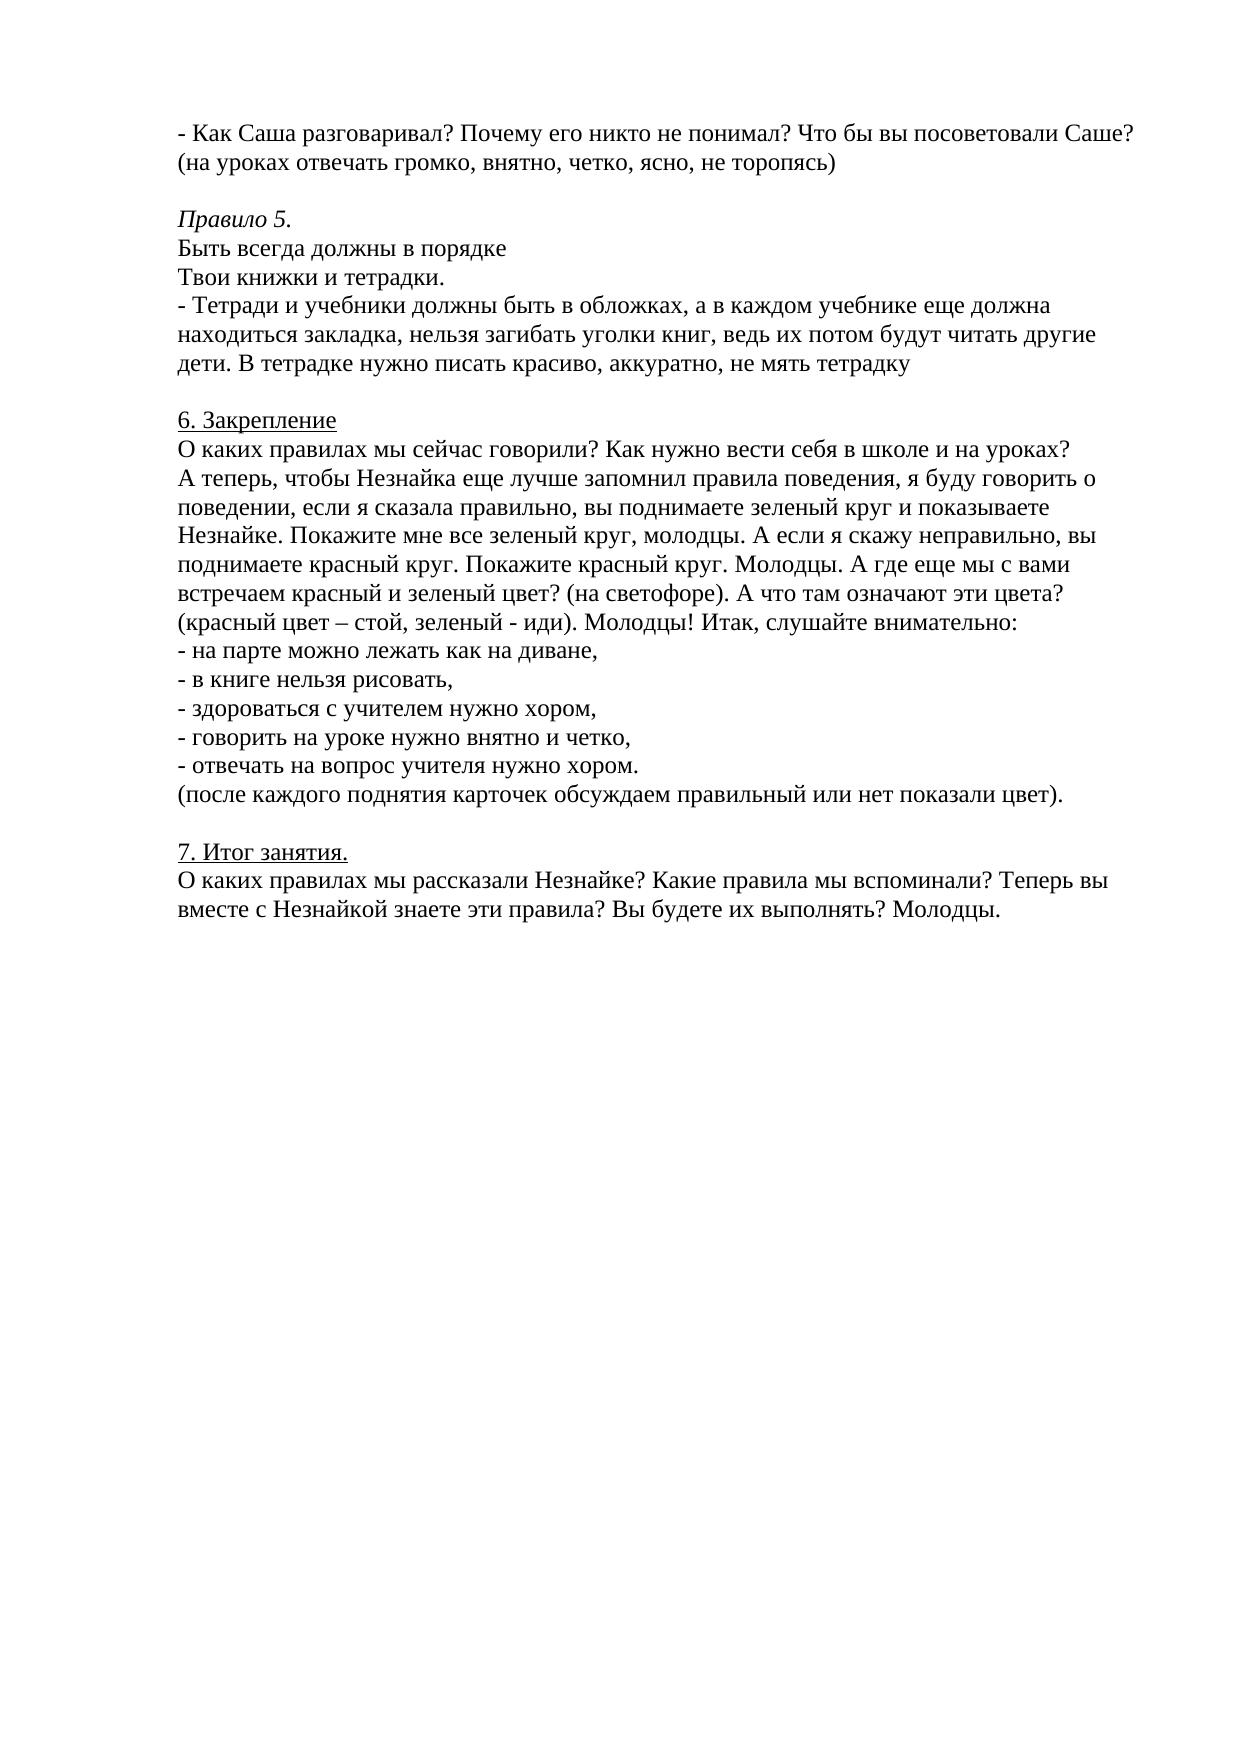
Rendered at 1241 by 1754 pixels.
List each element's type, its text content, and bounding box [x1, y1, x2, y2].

text 6. Закрепление [177, 406, 1152, 434]
text Твои книжки и тетрадки. [177, 262, 1152, 291]
text О каких правилах мы сейчас говорили? Как нужно вести себя в школе и на уроках? [177, 434, 1152, 463]
text (после каждого поднятия карточек обсуждаем правильный или нет показали цвет). [177, 779, 1152, 808]
text - Как Саша разговаривал? Почему его никто не понимал? Что бы вы посоветовали Саше? (на уроках отвечать громко, внятно, четко, ясно, не торопясь) [177, 118, 1152, 176]
text - Тетради и учебники должны быть в обложках, а в каждом учебнике еще должна находиться закладка, нельзя загибать уголки книг, ведь их потом будут читать другие дети. В тетрадке нужно писать красиво, аккуратно, не мять тетрадку [177, 291, 1152, 377]
text Быть всегда должны в порядке [177, 233, 1152, 262]
text - на парте можно лежать как на диване, [177, 636, 1152, 664]
text - в книге нельзя рисовать, [177, 664, 1152, 693]
text А теперь, чтобы Незнайка еще лучше запомнил правила поведения, я буду говорить о поведении, если я сказала правильно, вы поднимаете зеленый круг и показываете Незнайке. Покажите мне все зеленый круг, молодцы. А если я скажу неправильно, вы поднимаете красный круг. Покажите красный круг. Молодцы. А где еще мы с вами встречаем красный и зеленый цвет? (на светофоре). А что там означают эти цвета? (красный цвет – стой, зеленый - иди). Молодцы! Итак, слушайте внимательно: [177, 463, 1152, 636]
text - здороваться с учителем нужно хором, [177, 693, 1152, 722]
text О каких правилах мы рассказали Незнайке? Какие правила мы вспоминали? Теперь вы вместе с Незнайкой знаете эти правила? Вы будете их выполнять? Молодцы. [177, 866, 1152, 923]
text Правило 5. [177, 204, 1152, 233]
text - отвечать на вопрос учителя нужно хором. [177, 751, 1152, 779]
text 7. Итог занятия. [177, 837, 1152, 866]
text - говорить на уроке нужно внятно и четко, [177, 722, 1152, 751]
